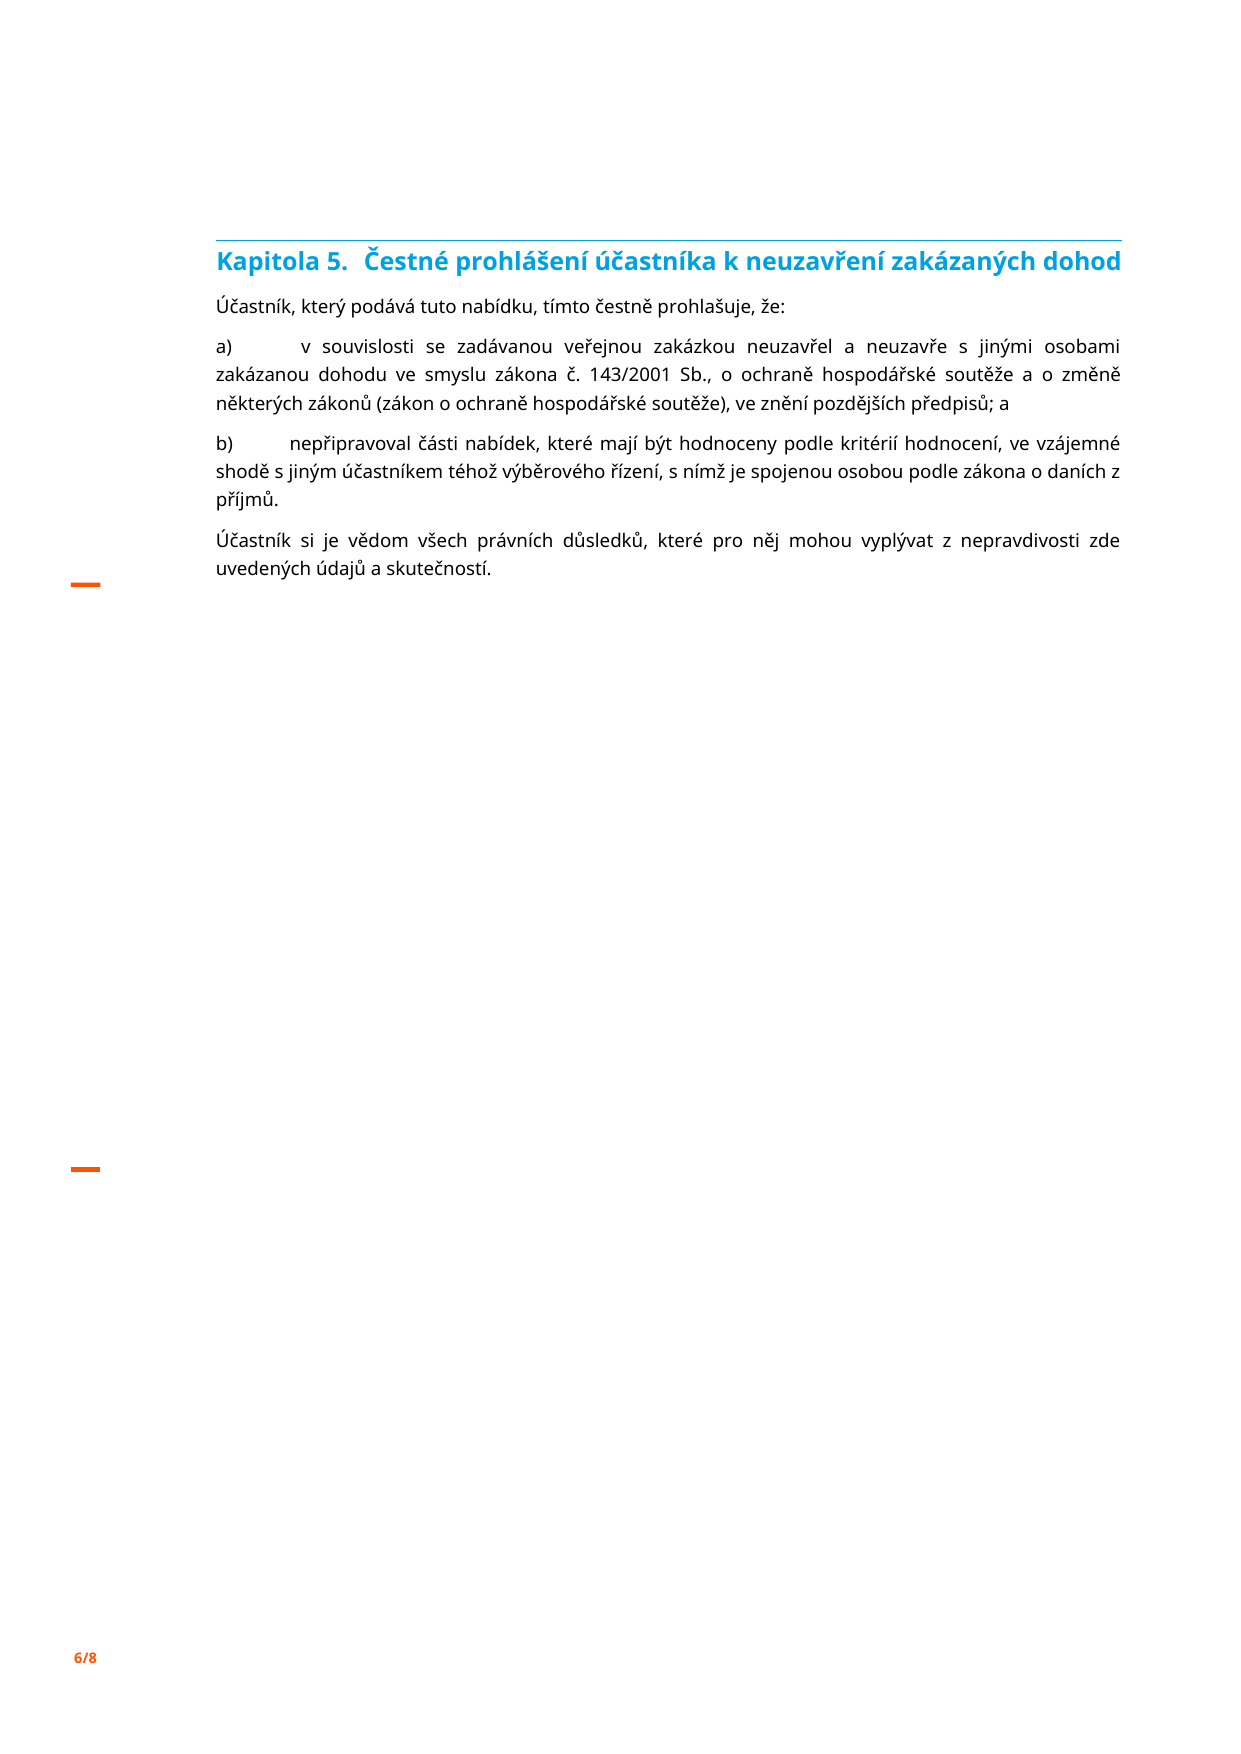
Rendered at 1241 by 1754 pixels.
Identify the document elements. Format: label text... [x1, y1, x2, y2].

text Účastník, který podává tuto nabídku, tímto čestně prohlašuje, že: [216, 293, 1122, 319]
subtitle Čestné prohlášení účastníka k neuzavření zakázaných dohod [216, 241, 1122, 277]
text Účastník si je vědom všech právních důsledků, které pro něj mohou vyplývat z nepravdivosti zde uvedených údajů a skutečností. [216, 527, 1122, 580]
text a) v souvislosti se zadávanou veřejnou zakázkou neuzavřel a neuzavře s jinými osobami zakázanou dohodu ve smyslu zákona č. 143/2001 Sb., o ochraně hospodářské soutěže a o změně některých zákonů (zákon o ochraně hospodářské soutěže), ve znění pozdějších předpisů; a [216, 334, 1122, 415]
text b) nepřipravoval části nabídek, které mají být hodnoceny podle kritérií hodnocení, ve vzájemné shodě s jiným účastníkem téhož výběrového řízení, s nímž je spojenou osobou podle zákona o daních z příjmů. [216, 430, 1122, 512]
